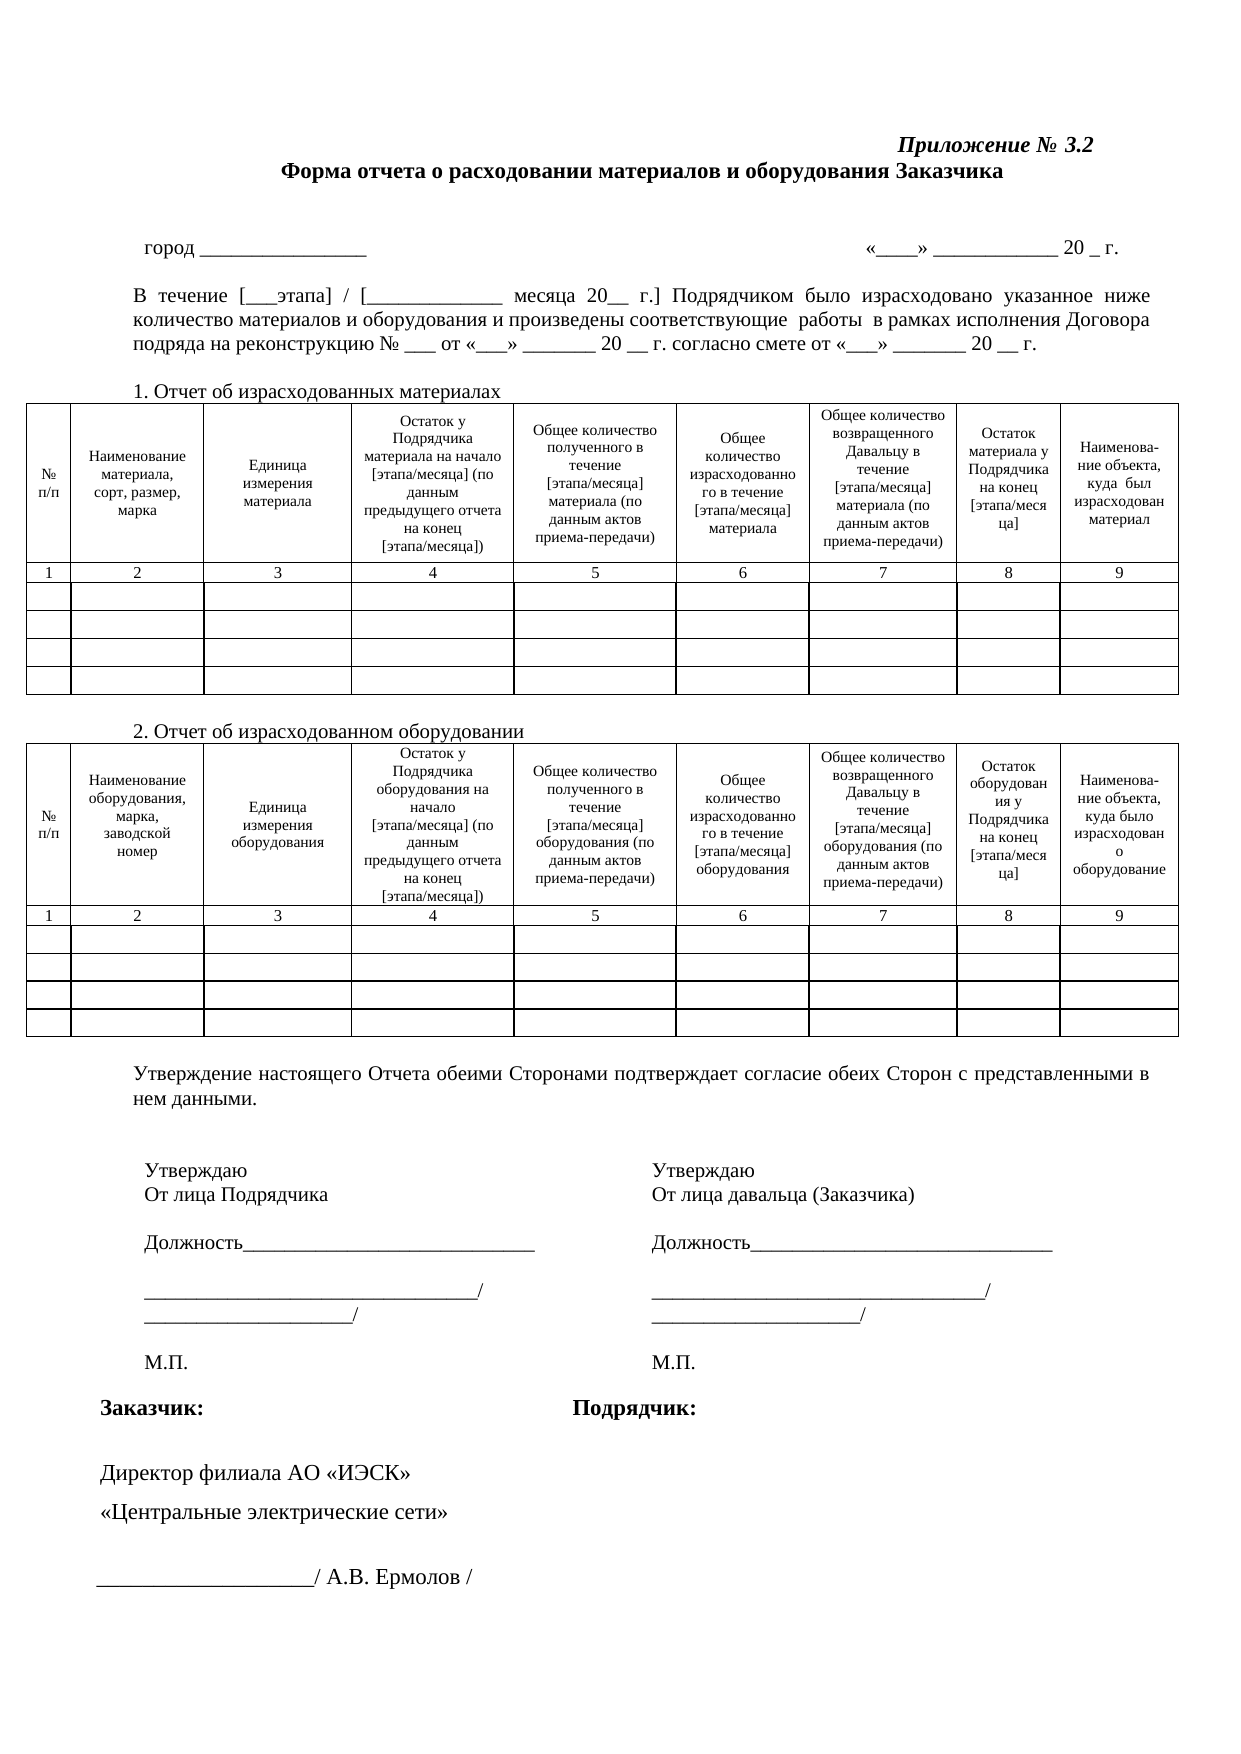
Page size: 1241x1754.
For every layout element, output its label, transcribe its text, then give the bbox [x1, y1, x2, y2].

table_cell [205, 1010, 351, 1036]
table_cell [677, 583, 808, 610]
table_cell [27, 611, 70, 638]
table_cell [810, 954, 956, 980]
table_cell [352, 926, 513, 952]
table_cell [677, 611, 808, 638]
table_cell [205, 583, 351, 610]
table_cell [515, 611, 675, 638]
table_cell [677, 1010, 808, 1036]
table_cell [810, 611, 956, 638]
table_cell [72, 1010, 203, 1036]
table_cell 3 [204, 563, 351, 582]
table_header «____» ____________ 20 _ г. [631, 235, 1130, 259]
table_cell [27, 926, 70, 952]
table_cell [810, 667, 956, 693]
table_cell 7 [810, 906, 956, 925]
table_header Наименование объекта, куда был израсходован материал [1061, 404, 1178, 562]
table_cell 2 [71, 563, 203, 582]
table_cell [810, 982, 956, 1008]
table_cell [27, 583, 70, 610]
table_cell [515, 982, 675, 1008]
table_cell [677, 982, 808, 1008]
table_cell [27, 667, 70, 693]
table_cell [72, 926, 203, 952]
table_cell 8 [957, 563, 1060, 582]
text В течение [___этапа] / [_____________ месяца 20__ г.] Подрядчиком было израсходовано указанное ниже количество материалов и оборудования и произведены соответствующие работы в рамках исполнения Договора подряда на реконструкцию № ___ от «___» _______ 20 __ г. согласно смете от «___» _______ 20 __ г. [133, 283, 1152, 355]
table_cell [1061, 926, 1178, 952]
table_cell [1061, 954, 1178, 980]
text 1. Отчет об израсходованных материалах [133, 379, 1152, 403]
table_cell 6 [677, 563, 809, 582]
table_cell [958, 982, 1059, 1008]
table_cell [352, 982, 513, 1008]
table_cell 6 [677, 906, 809, 925]
table_cell [515, 1010, 675, 1036]
table_cell 3 [204, 906, 351, 925]
table_cell [677, 954, 808, 980]
table_cell [515, 926, 675, 952]
table_header Общее количество полученного в течение [этапа/месяца] оборудования (по данным актов приема-передачи) [514, 744, 676, 905]
table_cell [958, 611, 1059, 638]
table_header Общее количество израсходованного в течение [этапа/месяца] материала [677, 404, 809, 562]
table_header Общее количество полученного в течение [этапа/месяца] материала (по данным актов приема-передачи) [514, 404, 676, 562]
table_cell [1061, 583, 1178, 610]
text Утверждение настоящего Отчета обеими Сторонами подтверждает согласие обеих Сторон с представленными в нем данными. [133, 1061, 1152, 1109]
table_cell [958, 926, 1059, 952]
table_cell 5 [514, 563, 676, 582]
table_cell [515, 583, 675, 610]
table_cell [958, 1010, 1059, 1036]
table_cell [352, 1010, 513, 1036]
table_header Общее количество израсходованного в течение [этапа/месяца] оборудования [677, 744, 809, 905]
table_header Общее количество возвращенного Давальцу в течение [этапа/месяца] оборудования (по данным актов приема-передачи) [810, 744, 956, 905]
table_header Утверждаю От лица Подрядчика Должность____________________________ ________________________________/____________________/ М.П. [133, 1158, 640, 1394]
table_cell [205, 639, 351, 666]
text 2. Отчет об израсходованном оборудовании [133, 718, 1152, 743]
table_cell 5 [514, 906, 676, 925]
table_cell [352, 611, 513, 638]
table_cell [810, 639, 956, 666]
table_cell [810, 1010, 956, 1036]
table_cell [352, 667, 513, 693]
table_cell [958, 667, 1059, 693]
table_cell 4 [352, 906, 513, 925]
table_cell [205, 926, 351, 952]
table_cell [1061, 639, 1178, 666]
table_cell [1061, 982, 1178, 1008]
table_cell 7 [810, 563, 956, 582]
table_header Остаток у Подрядчика оборудования на начало [этапа/месяца] (по данным предыдущего отчета на конец [этапа/месяца]) [352, 744, 513, 905]
table_header № п/п [27, 744, 70, 905]
table_cell [810, 583, 956, 610]
table_cell [205, 982, 351, 1008]
table_cell [72, 639, 203, 666]
table_cell [27, 1010, 70, 1036]
table_cell [205, 954, 351, 980]
table_header город ________________ [133, 235, 631, 259]
table_cell [72, 667, 203, 693]
table_header Заказчик: Директор филиала АО «ИЭСК» «Центральные электрические сети» ___________________/ А.В. Ермолов / [85, 1394, 557, 1616]
table_cell [810, 926, 956, 952]
table_cell 1 [27, 563, 70, 582]
list Приложение № 3.2 Форма отчета о расходовании материалов и оборудования Заказчика [133, 131, 1152, 183]
table_cell [205, 611, 351, 638]
table_header Остаток у Подрядчика материала на начало [этапа/месяца] (по данным предыдущего отчета на конец [этапа/месяца]) [352, 404, 513, 562]
table_cell [72, 611, 203, 638]
table_cell [352, 583, 513, 610]
table_cell [72, 982, 203, 1008]
table_cell [1061, 611, 1178, 638]
table_cell [352, 639, 513, 666]
table_cell [958, 639, 1059, 666]
table_cell 2 [71, 906, 203, 925]
table_cell 9 [1061, 906, 1178, 925]
table_cell [677, 926, 808, 952]
table_cell 1 [27, 906, 70, 925]
table_header Остаток материала у Подрядчика на конец [этапа/месяца] [957, 404, 1060, 562]
table_cell 8 [957, 906, 1060, 925]
table_cell [958, 954, 1059, 980]
table_header Утверждаю От лица давальца (Заказчика) Должность_____________________________ ________________________________/____________________/ М.П. [640, 1158, 1148, 1394]
table_cell 9 [1061, 563, 1178, 582]
table_header Общее количество возвращенного Давальцу в течение [этапа/месяца] материала (по данным актов приема-передачи) [810, 404, 956, 562]
table_cell [27, 954, 70, 980]
table_header Единица измерения оборудования [204, 744, 351, 905]
table_cell [27, 982, 70, 1008]
table_cell [677, 639, 808, 666]
table_header Единица измерения материала [204, 404, 351, 562]
table_cell [515, 667, 675, 693]
table_cell [72, 954, 203, 980]
table_header № п/п [27, 404, 70, 562]
table_header Наименование объекта, куда было израсходовано оборудование [1061, 744, 1178, 905]
table_cell [958, 583, 1059, 610]
table_cell [1061, 667, 1178, 693]
table_cell 4 [352, 563, 513, 582]
table_header Остаток оборудования у Подрядчика на конец [этапа/месяца] [957, 744, 1060, 905]
table_cell [205, 667, 351, 693]
table_cell [1061, 1010, 1178, 1036]
table_header Наименование материала, сорт, размер, марка [71, 404, 203, 562]
table_cell [515, 954, 675, 980]
table_header Подрядчик: [558, 1394, 1052, 1616]
table_cell [515, 639, 675, 666]
table_cell [27, 639, 70, 666]
table_header Наименование оборудования, марка, заводской номер [71, 744, 203, 905]
table_cell [72, 583, 203, 610]
table_cell [677, 667, 808, 693]
table_cell [352, 954, 513, 980]
